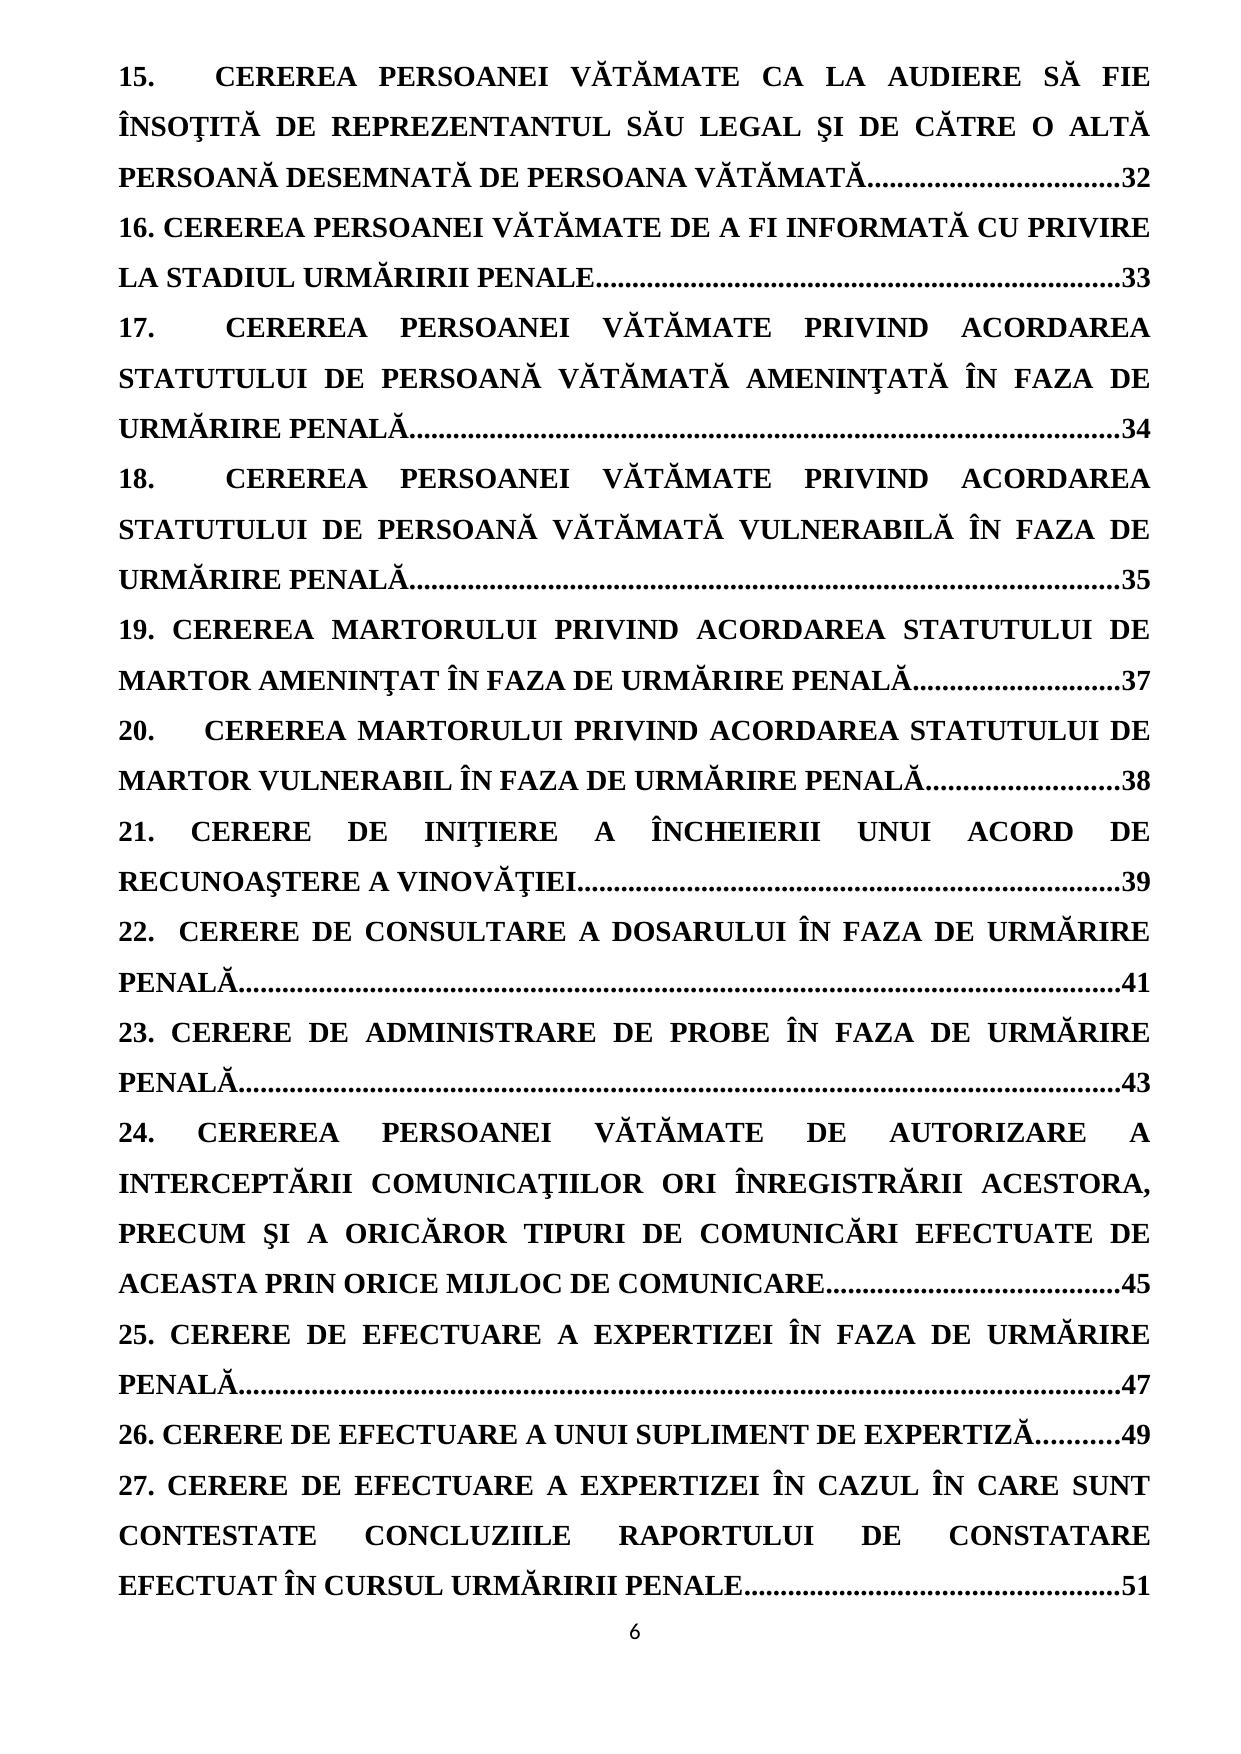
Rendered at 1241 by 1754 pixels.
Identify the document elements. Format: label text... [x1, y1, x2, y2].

text 19. Cererea martorului privind acordarea statutului de martor ameninţat în faza de urmărire penală 37 [118, 612, 1152, 696]
text 15. Cererea persoanei vătămate ca la audiere să fie însoţită de reprezentantul său legal şi de către o altă persoană desemnată de persoana vătămată 32 [118, 59, 1152, 193]
text 23. Cerere de administrare de probe în faza de urmărire penală 43 [118, 1015, 1152, 1099]
text 17. Cererea persoanei vătămate privind acordarea statutului de persoană vătămată ameninţată în faza de urmărire penală 34 [118, 311, 1152, 445]
text 27. Cerere de efectuare a expertizei în cazul în care sunt contestate concluziile raportului de constatare efectuat în cursul urmăririi penale 51 [118, 1468, 1152, 1602]
text 16. Cererea persoanei vătămate de a fi informată cu privire la stadiul urmăririi penale 33 [118, 210, 1152, 294]
text 26. Cerere de efectuare a unui supliment de expertiză 49 [118, 1417, 1152, 1451]
text 18. Cererea persoanei vătămate privind acordarea statutului de persoană vătămată vulnerabilă în faza de urmărire penală 35 [118, 462, 1152, 596]
text 21. Cerere de iniţiere a încheierii unui acord de recunoaştere a vinovăţiei 39 [118, 814, 1152, 898]
text 25. Cerere de efectuare a expertizei în faza de urmărire penală 47 [118, 1317, 1152, 1401]
text 20. Cererea martorului privind acordarea statutului de martor vulnerabil în faza de urmărire penală 38 [118, 713, 1152, 797]
text 24. Cererea persoanei vătămate de autorizare a interceptării comunicaţiilor ori înregistrării acestora, precum şi a oricăror tipuri de comunicări efectuate de aceasta prin orice mijloc de comunicare 45 [118, 1116, 1152, 1300]
text 22. Cerere de consultare a dosarului în faza de urmărire penală 41 [118, 914, 1152, 998]
